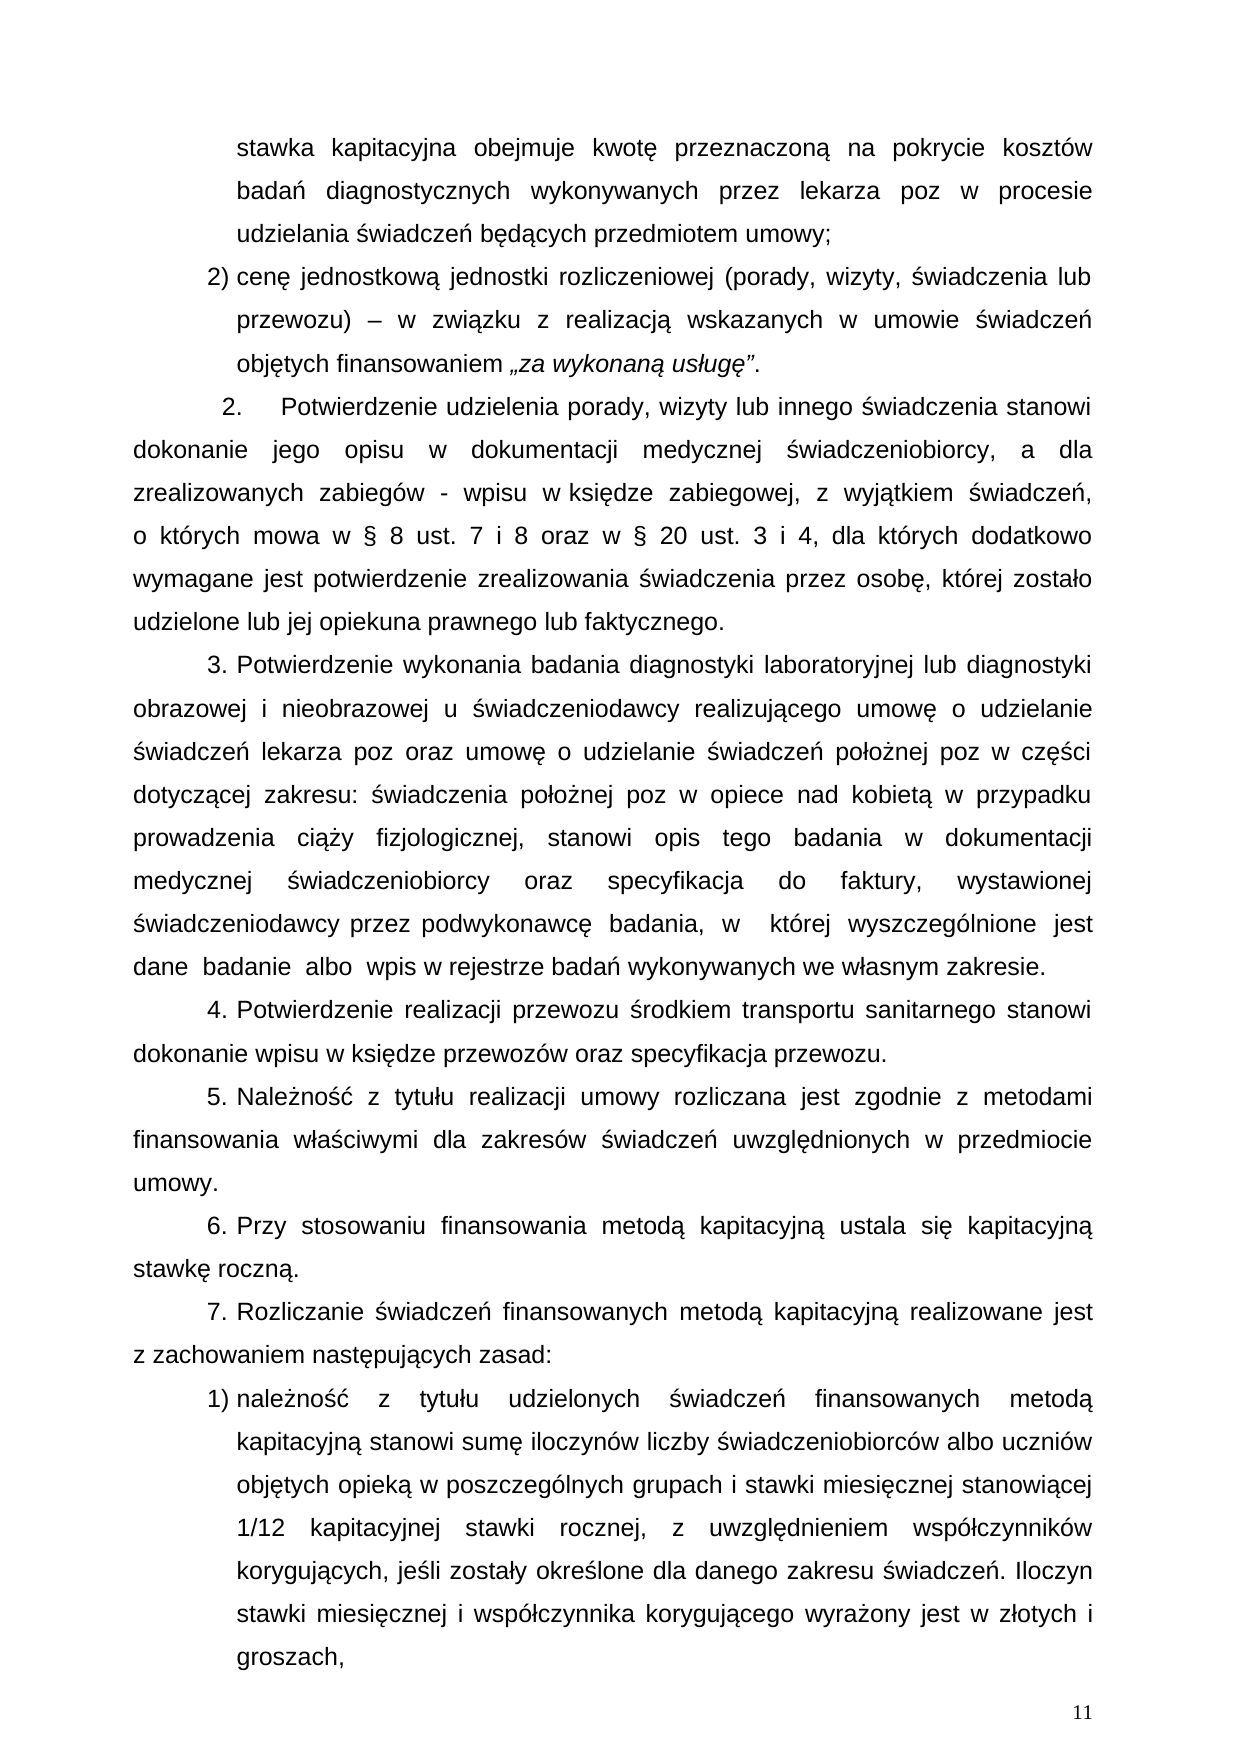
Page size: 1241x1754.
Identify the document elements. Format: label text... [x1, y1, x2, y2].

text stawka kapitacyjna obejmuje kwotę przeznaczoną na pokrycie kosztów badań diagnostycznych wykonywanych przez lekarza poz w procesie udzielania świadczeń będących przedmiotem umowy; [236, 133, 1093, 248]
list Należność z tytułu realizacji umowy rozliczana jest zgodnie z metodami finansowania właściwymi dla zakresów świadczeń uwzględnionych w przedmiocie umowy. [133, 1082, 1093, 1197]
list Potwierdzenie udzielenia porady, wizyty lub innego świadczenia stanowi dokonanie jego opisu w dokumentacji medycznej świadczeniobiorcy, a dla zrealizowanych zabiegów - wpisu w księdze zabiegowej, z wyjątkiem świadczeń, o których mowa w § 8 ust. 7 i 8 oraz w § 20 ust. 3 i 4, dla których dodatkowo wymagane jest potwierdzenie zrealizowania świadczenia przez osobę, której zostało udzielone lub jej opiekuna prawnego lub faktycznego. [133, 392, 1093, 636]
list należność z tytułu udzielonych świadczeń finansowanych metodą kapitacyjną stanowi sumę iloczynów liczby świadczeniobiorców albo uczniów objętych opieką w poszczególnych grupach i stawki miesięcznej stanowiącej 1/12 kapitacyjnej stawki rocznej, z uwzględnieniem współczynników korygujących, jeśli zostały określone dla danego zakresu świadczeń. Iloczyn stawki miesięcznej i współczynnika korygującego wyrażony jest w złotych i groszach, [207, 1383, 1093, 1671]
list Rozliczanie świadczeń finansowanych metodą kapitacyjną realizowane jest z zachowaniem następujących zasad: [133, 1297, 1093, 1369]
list Potwierdzenie wykonania badania diagnostyki laboratoryjnej lub diagnostyki obrazowej i nieobrazowej u świadczeniodawcy realizującego umowę o udzielanie świadczeń lekarza poz oraz umowę o udzielanie świadczeń położnej poz w części dotyczącej zakresu: świadczenia położnej poz w opiece nad kobietą w przypadku prowadzenia ciąży fizjologicznej, stanowi opis tego badania w dokumentacji medycznej świadczeniobiorcy oraz specyfikacja do faktury, wystawionej świadczeniodawcy przez podwykonawcę badania, w której wyszczególnione jest dane badanie albo wpis w rejestrze badań wykonywanych we własnym zakresie. [133, 650, 1093, 981]
list cenę jednostkową jednostki rozliczeniowej (porady, wizyty, świadczenia lub przewozu) – w związku z realizacją wskazanych w umowie świadczeń objętych finansowaniem „za wykonaną usługę”. [207, 262, 1093, 377]
list Przy stosowaniu finansowania metodą kapitacyjną ustala się kapitacyjną stawkę roczną. [133, 1211, 1093, 1283]
text 11 [121, 1699, 1093, 1724]
list Potwierdzenie realizacji przewozu środkiem transportu sanitarnego stanowi dokonanie wpisu w księdze przewozów oraz specyfikacja przewozu. [133, 995, 1093, 1067]
